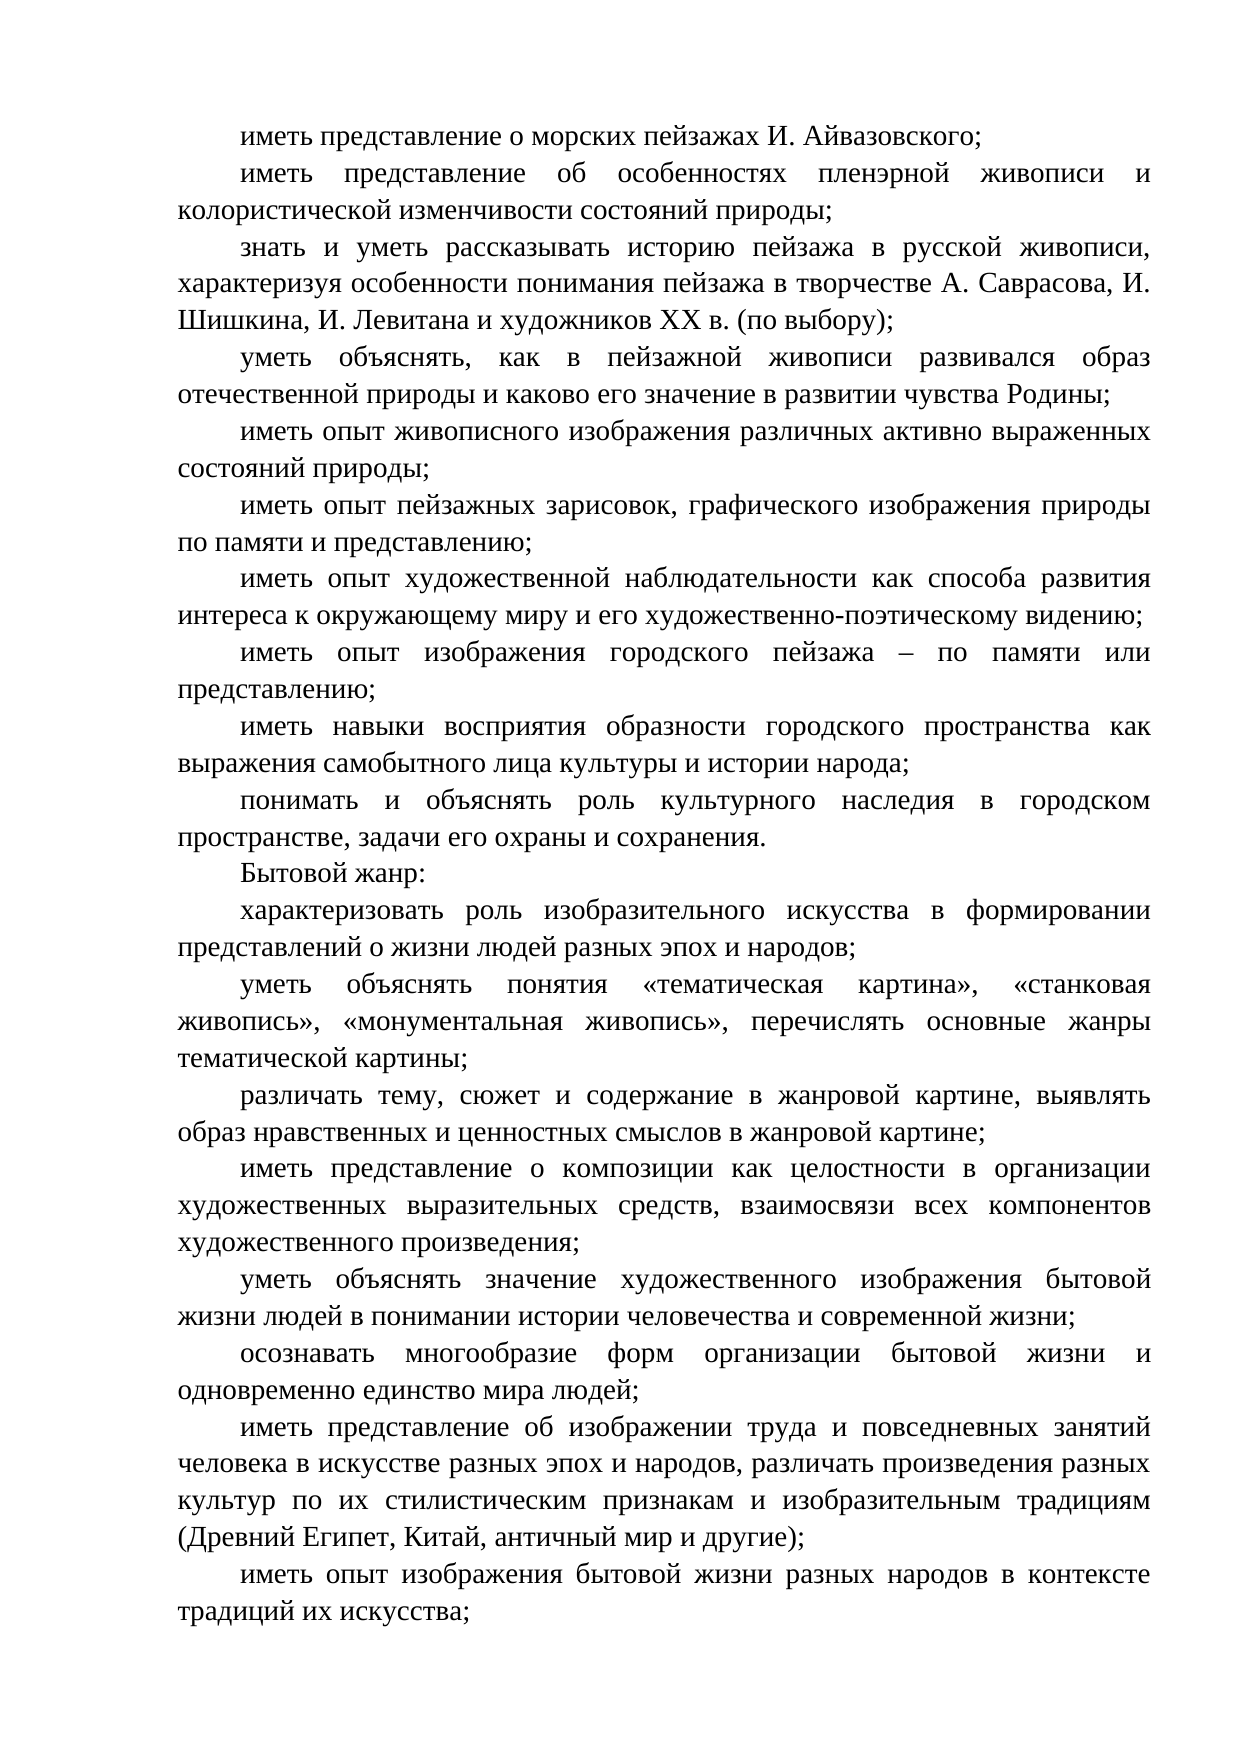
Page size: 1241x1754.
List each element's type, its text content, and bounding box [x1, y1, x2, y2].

text иметь опыт изображения бытовой жизни разных народов в контексте традиций их искусства; [177, 1556, 1152, 1627]
text характеризовать роль изобразительного искусства в формировании представлений о жизни людей разных эпох и народов; [177, 892, 1152, 963]
text осознавать многообразие форм организации бытовой жизни и одновременно единство мира людей; [177, 1335, 1152, 1405]
text иметь опыт пейзажных зарисовок, графического изображения природы по памяти и представлению; [177, 487, 1152, 557]
text иметь представление об изображении труда и повседневных занятий человека в искусстве разных эпох и народов, различать произведения разных культур по их стилистическим признакам и изобразительным традициям (Древний Египет, Китай, античный мир и другие); [177, 1409, 1152, 1553]
text понимать и объяснять роль культурного наследия в городском пространстве, задачи его охраны и сохранения. [177, 782, 1152, 852]
text знать и уметь рассказывать историю пейзажа в русской живописи, характеризуя особенности понимания пейзажа в творчестве А. Саврасова, И. Шишкина, И. Левитана и художников ХХ в. (по выбору); [177, 229, 1152, 336]
text уметь объяснять, как в пейзажной живописи развивался образ отечественной природы и каково его значение в развитии чувства Родины; [177, 339, 1152, 410]
text иметь представление о композиции как целостности в организации художественных выразительных средств, взаимосвязи всех компонентов художественного произведения; [177, 1151, 1152, 1258]
text иметь опыт художественной наблюдательности как способа развития интереса к окружающему миру и его художественно-поэтическому видению; [177, 561, 1152, 631]
text иметь представление об особенностях пленэрной живописи и колористической изменчивости состояний природы; [177, 155, 1152, 225]
text уметь объяснять значение художественного изображения бытовой жизни людей в понимании истории человечества и современной жизни; [177, 1261, 1152, 1332]
text иметь опыт изображения городского пейзажа – по памяти или представлению; [177, 634, 1152, 705]
text различать тему, сюжет и содержание в жанровой картине, выявлять образ нравственных и ценностных смыслов в жанровой картине; [177, 1077, 1152, 1147]
text уметь объяснять понятия «тематическая картина», «станковая живопись», «монументальная живопись», перечислять основные жанры тематической картины; [177, 966, 1152, 1073]
text Бытовой жанр: [177, 856, 1152, 889]
text иметь навыки восприятия образности городского пространства как выражения самобытного лица культуры и истории народа; [177, 708, 1152, 778]
text иметь опыт живописного изображения различных активно выраженных состояний природы; [177, 413, 1152, 483]
text иметь представление о морских пейзажах И. Айвазовского; [177, 118, 1152, 152]
